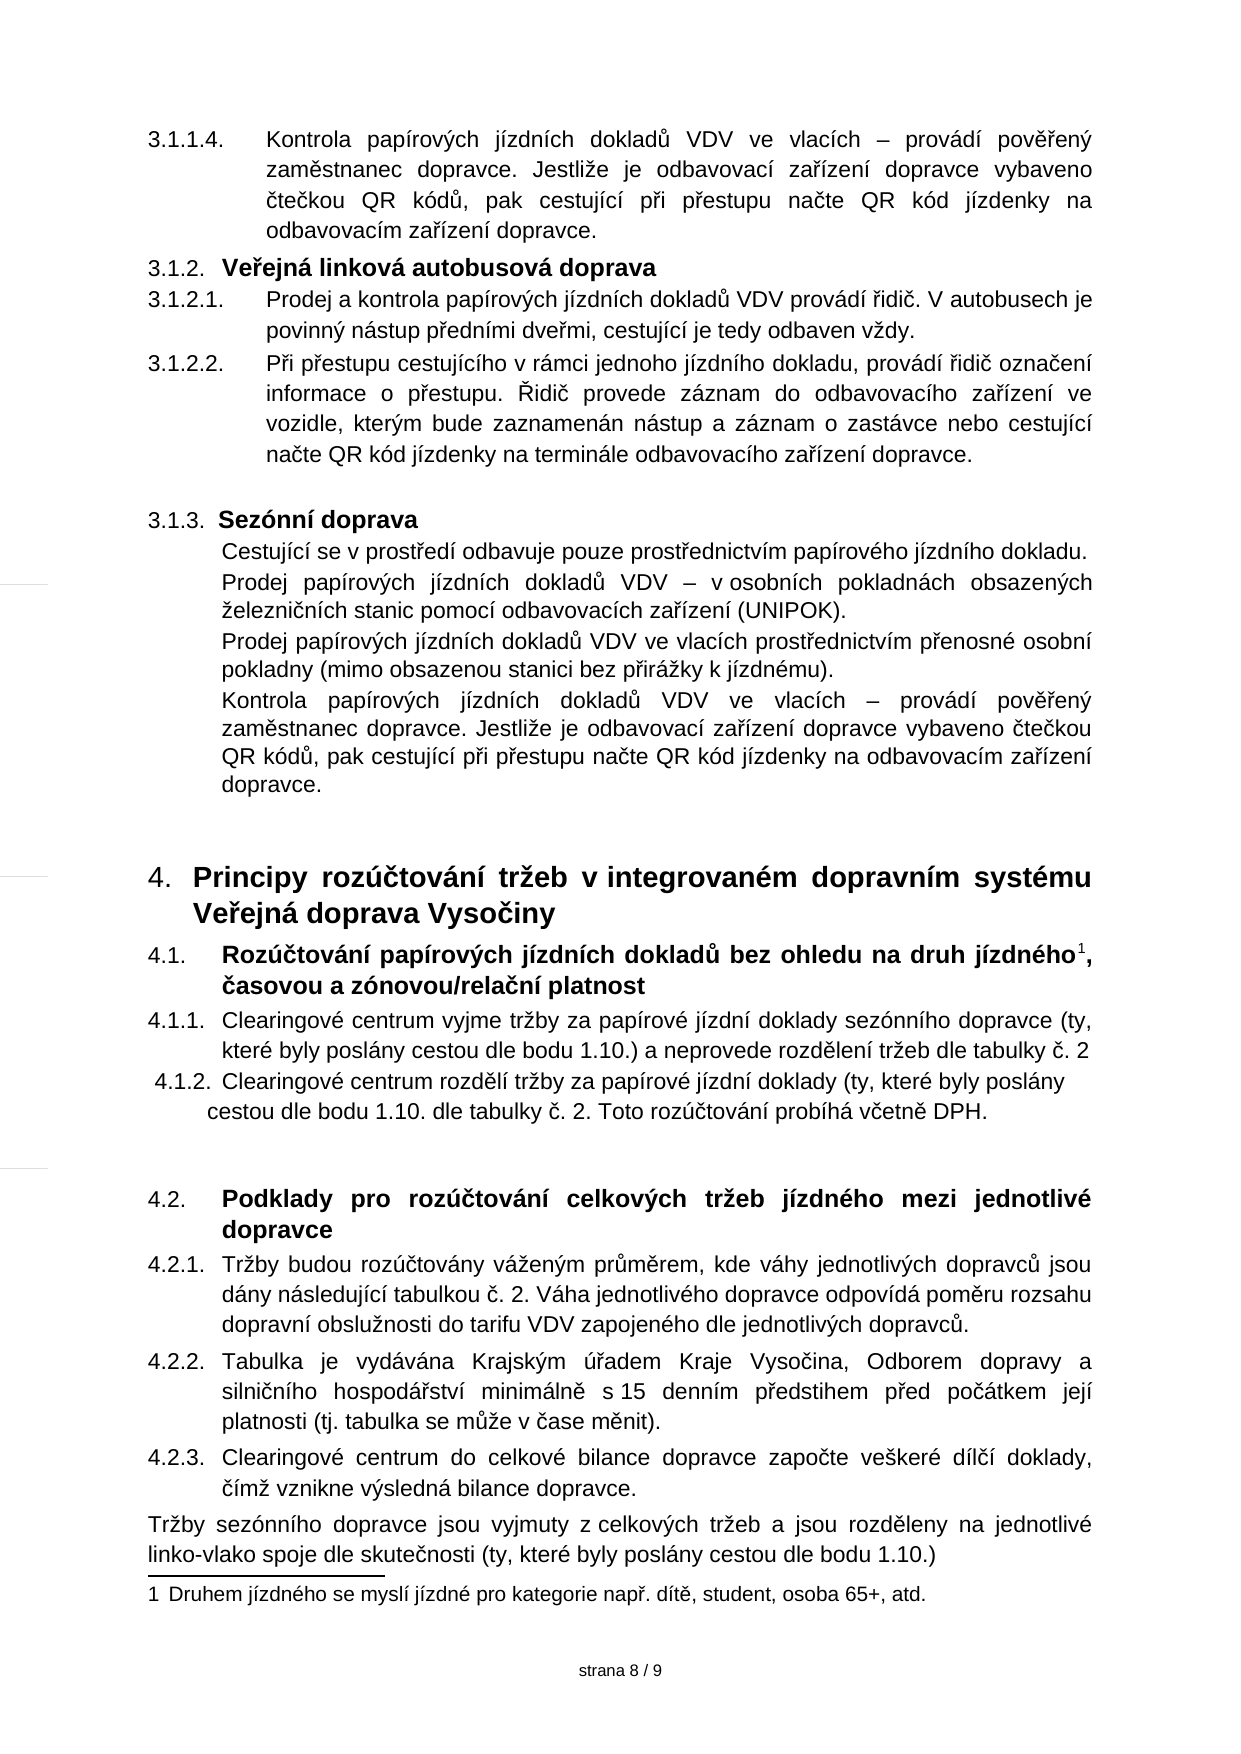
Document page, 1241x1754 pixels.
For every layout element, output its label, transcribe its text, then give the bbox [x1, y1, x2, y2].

text Prodej papírových jízdních dokladů VDV ve vlacích prostřednictvím přenosné osobní pokladny (mimo obsazenou stanici bez přirážky k jízdnému). [221, 628, 1092, 682]
list Tabulka je vydávána Krajským úřadem Kraje Vysočina, Odborem dopravy a silničního hospodářství minimálně s 15 denním předstihem před počátkem její platnosti (tj. tabulka se může v čase měnit). [148, 1348, 1092, 1434]
list Prodej a kontrola papírových jízdních dokladů VDV provádí řidič. V autobusech je povinný nástup předními dveřmi, cestující je tedy odbaven vždy. [148, 286, 1092, 343]
list Podklady pro rozúčtování celkových tržeb jízdného mezi jednotlivé dopravce [148, 1184, 1092, 1243]
list Veřejná linková autobusová doprava [148, 253, 1092, 282]
list Clearingové centrum vyjme tržby za papírové jízdní doklady sezónního dopravce (ty, které byly poslány cestou dle bodu 1.10.) a neprovede rozdělení tržeb dle tabulky č. 2 [148, 1007, 1092, 1064]
list Clearingové centrum rozdělí tržby za papírové jízdní doklady (ty, které byly poslány cestou dle bodu 1.10. dle tabulky č. 2. Toto rozúčtování probíhá včetně DPH. [154, 1068, 1092, 1124]
text Tržby sezónního dopravce jsou vyjmuty z celkových tržeb a jsou rozděleny na jednotlivé linko-vlako spoje dle skutečnosti (ty, které byly poslány cestou dle bodu 1.10.) [148, 1511, 1092, 1567]
text Prodej papírových jízdních dokladů VDV – v osobních pokladnách obsazených železničních stanic pomocí odbavovacích zařízení (UNIPOK). [221, 569, 1092, 623]
text Cestující se v prostředí odbavuje pouze prostřednictvím papírového jízdního dokladu. [148, 538, 1092, 564]
list Clearingové centrum do celkové bilance dopravce započte veškeré dílčí doklady, čímž vznikne výsledná bilance dopravce. [148, 1444, 1092, 1501]
list Principy rozúčtování tržeb v integrovaném dopravním systému Veřejná doprava Vysočiny [148, 860, 1092, 929]
list Tržby budou rozúčtovány váženým průměrem, kde váhy jednotlivých dopravců jsou dány následující tabulkou č. 2. Váha jednotlivého dopravce odpovídá poměru rozsahu dopravní obslužnosti do tarifu VDV zapojeného dle jednotlivých dopravců. [148, 1251, 1092, 1338]
text 3.1.3. Sezónní doprava [148, 505, 1092, 533]
list Rozúčtování papírových jízdních dokladů bez ohledu na druh jízdného, časovou a zónovou/relační platnost [148, 940, 1092, 999]
list Kontrola papírových jízdních dokladů VDV ve vlacích – provádí pověřený zaměstnanec dopravce. Jestliže je odbavovací zařízení dopravce vybaveno čtečkou QR kódů, pak cestující při přestupu načte QR kód jízdenky na odbavovacím zařízení dopravce. [148, 126, 1092, 243]
text Kontrola papírových jízdních dokladů VDV ve vlacích – provádí pověřený zaměstnanec dopravce. Jestliže je odbavovací zařízení dopravce vybaveno čtečkou QR kódů, pak cestující při přestupu načte QR kód jízdenky na odbavovacím zařízení dopravce. [221, 687, 1092, 797]
list Při přestupu cestujícího v rámci jednoho jízdního dokladu, provádí řidič označení informace o přestupu. Řidič provede záznam do odbavovacího zařízení ve vozidle, kterým bude zaznamenán nástup a záznam o zastávce nebo cestující načte QR kód jízdenky na terminále odbavovacího zařízení dopravce. [148, 350, 1092, 467]
